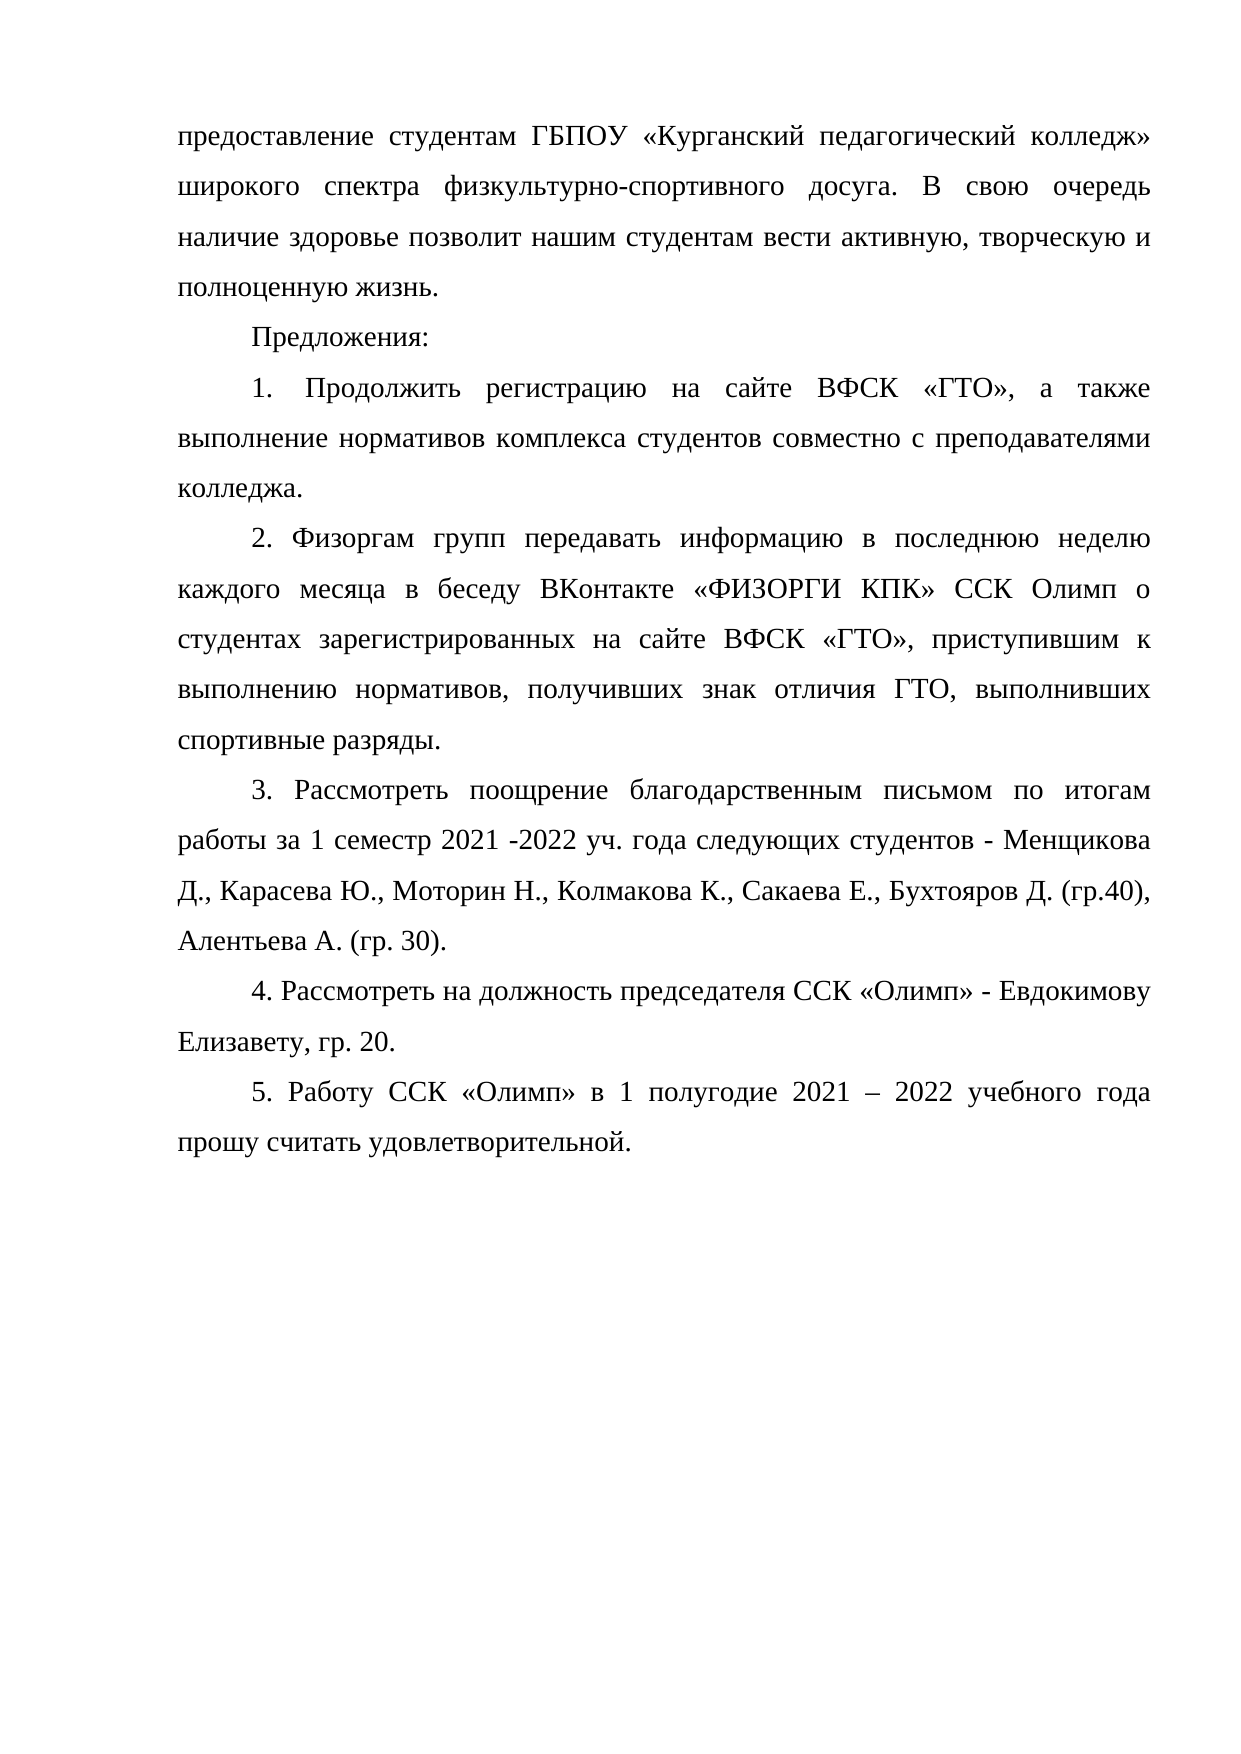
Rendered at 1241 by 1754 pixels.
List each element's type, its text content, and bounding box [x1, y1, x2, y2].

text 2. Физоргам групп передавать информацию в последнюю неделю каждого месяца в беседу ВКонтакте «ФИЗОРГИ КПК» ССК Олимп о студентах зарегистрированных на сайте ВФСК «ГТО», приступившим к выполнению нормативов, получивших знак отличия ГТО, выполнивших спортивные разряды. [177, 521, 1152, 755]
text 3. Рассмотреть поощрение благодарственным письмом по итогам работы за 1 семестр 2021 -2022 уч. года следующих студентов - Менщикова Д., Карасева Ю., Моторин Н., Колмакова К., Сакаева Е., Бухтояров Д. (гр.40), Алентьева А. (гр. 30). [177, 772, 1152, 957]
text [177, 118, 1152, 303]
text Предложения: [177, 319, 1152, 353]
text 4. Рассмотреть на должность председателя ССК «Олимп» - Евдокимову Елизавету, гр. 20. [177, 973, 1152, 1057]
text 1. Продолжить регистрацию на сайте ВФСК «ГТО», а также выполнение нормативов комплекса студентов совместно с преподавателями колледжа. [177, 370, 1152, 504]
text 5. Работу ССК «Олимп» в 1 полугодие 2021 – 2022 учебного года прошу считать удовлетворительной. [177, 1074, 1152, 1158]
